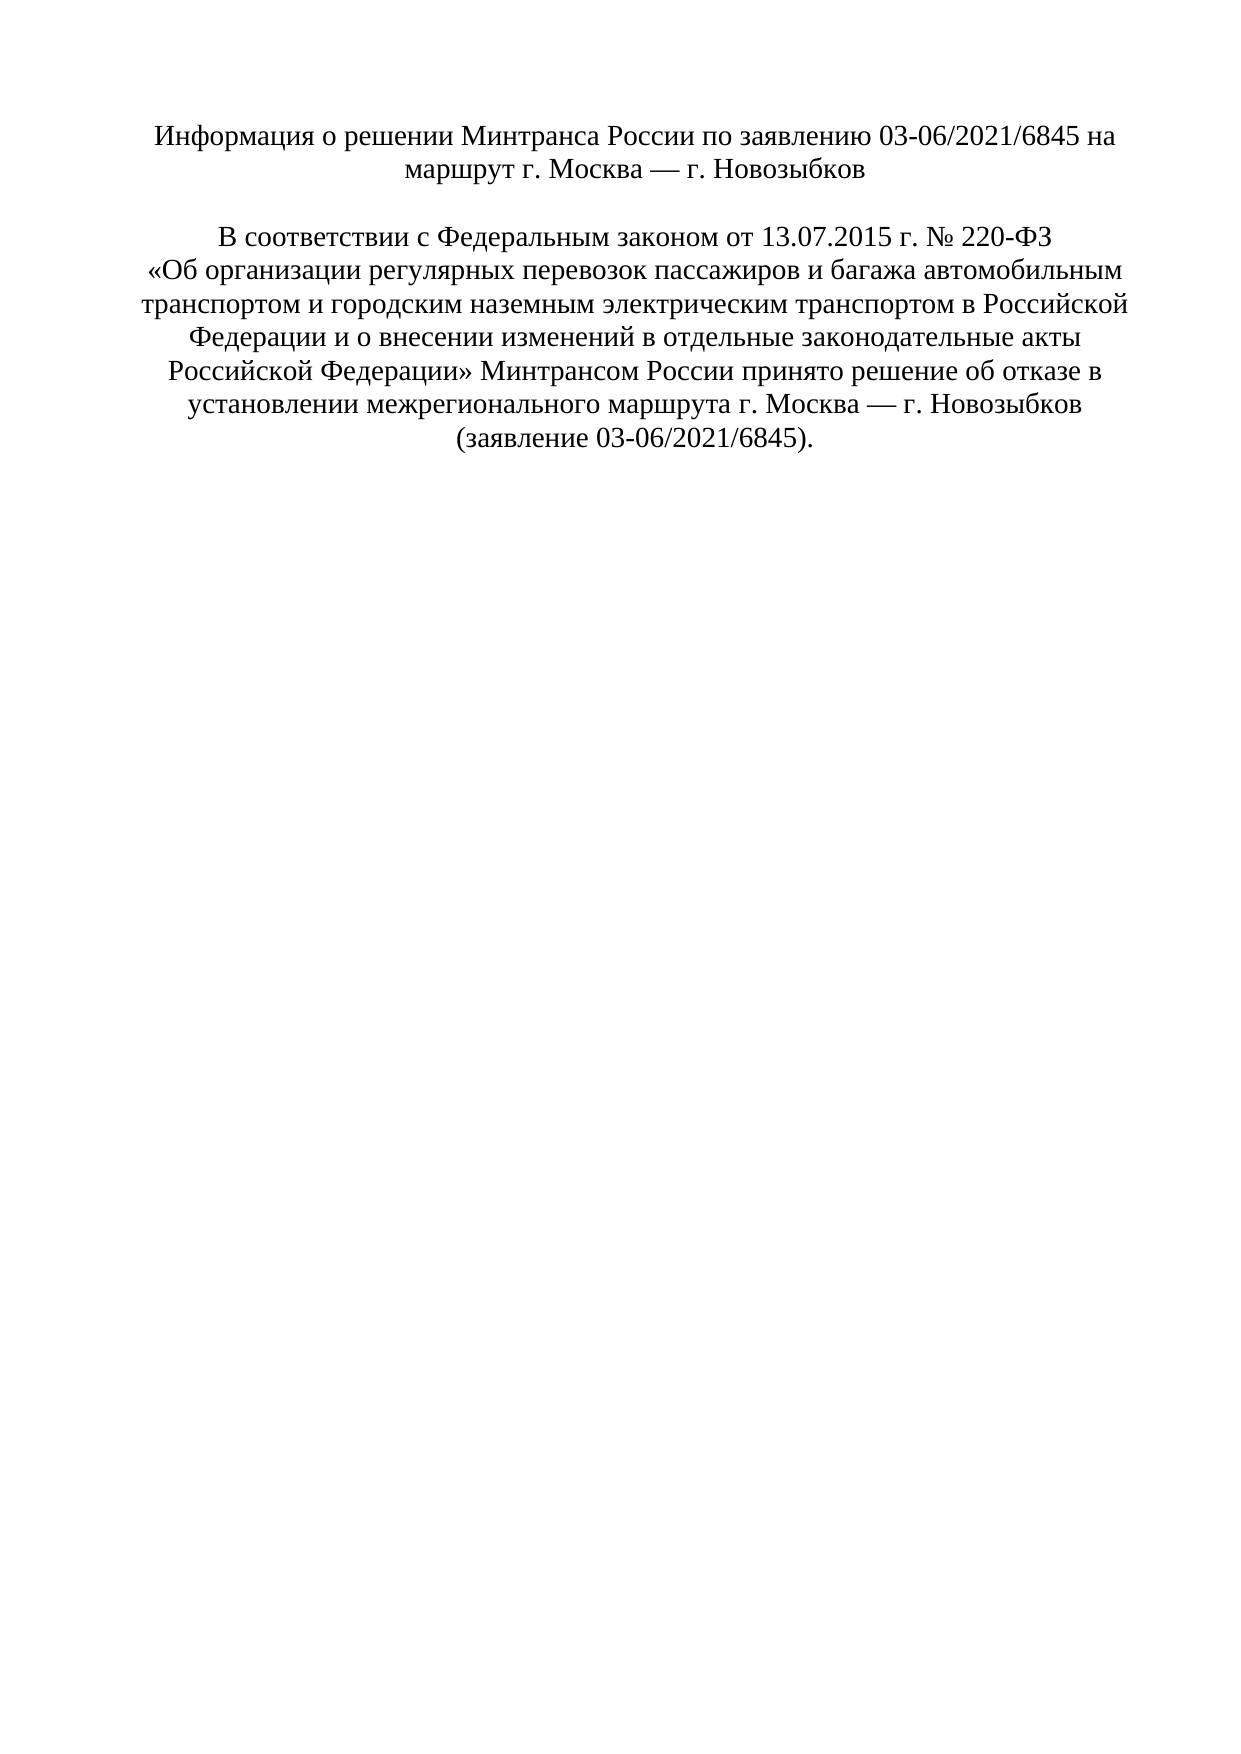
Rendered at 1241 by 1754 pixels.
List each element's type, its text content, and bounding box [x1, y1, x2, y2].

text В соответствии с Федеральным законом от 13.07.2015 г. № 220-ФЗ «Об организации регулярных перевозок пассажиров и багажа автомобильным транспортом и городским наземным электрическим транспортом в Российской Федерации и о внесении изменений в отдельные законодательные акты Российской Федерации» Минтрансом России принято решение об отказе в установлении межрегионального маршрута г. Москва — г. Новозыбков (заявление 03-06/2021/6845). [118, 219, 1152, 453]
text Информация о решении Минтранса России по заявлению 03-06/2021/6845 на маршрут г. Москва — г. Новозыбков [118, 118, 1152, 185]
